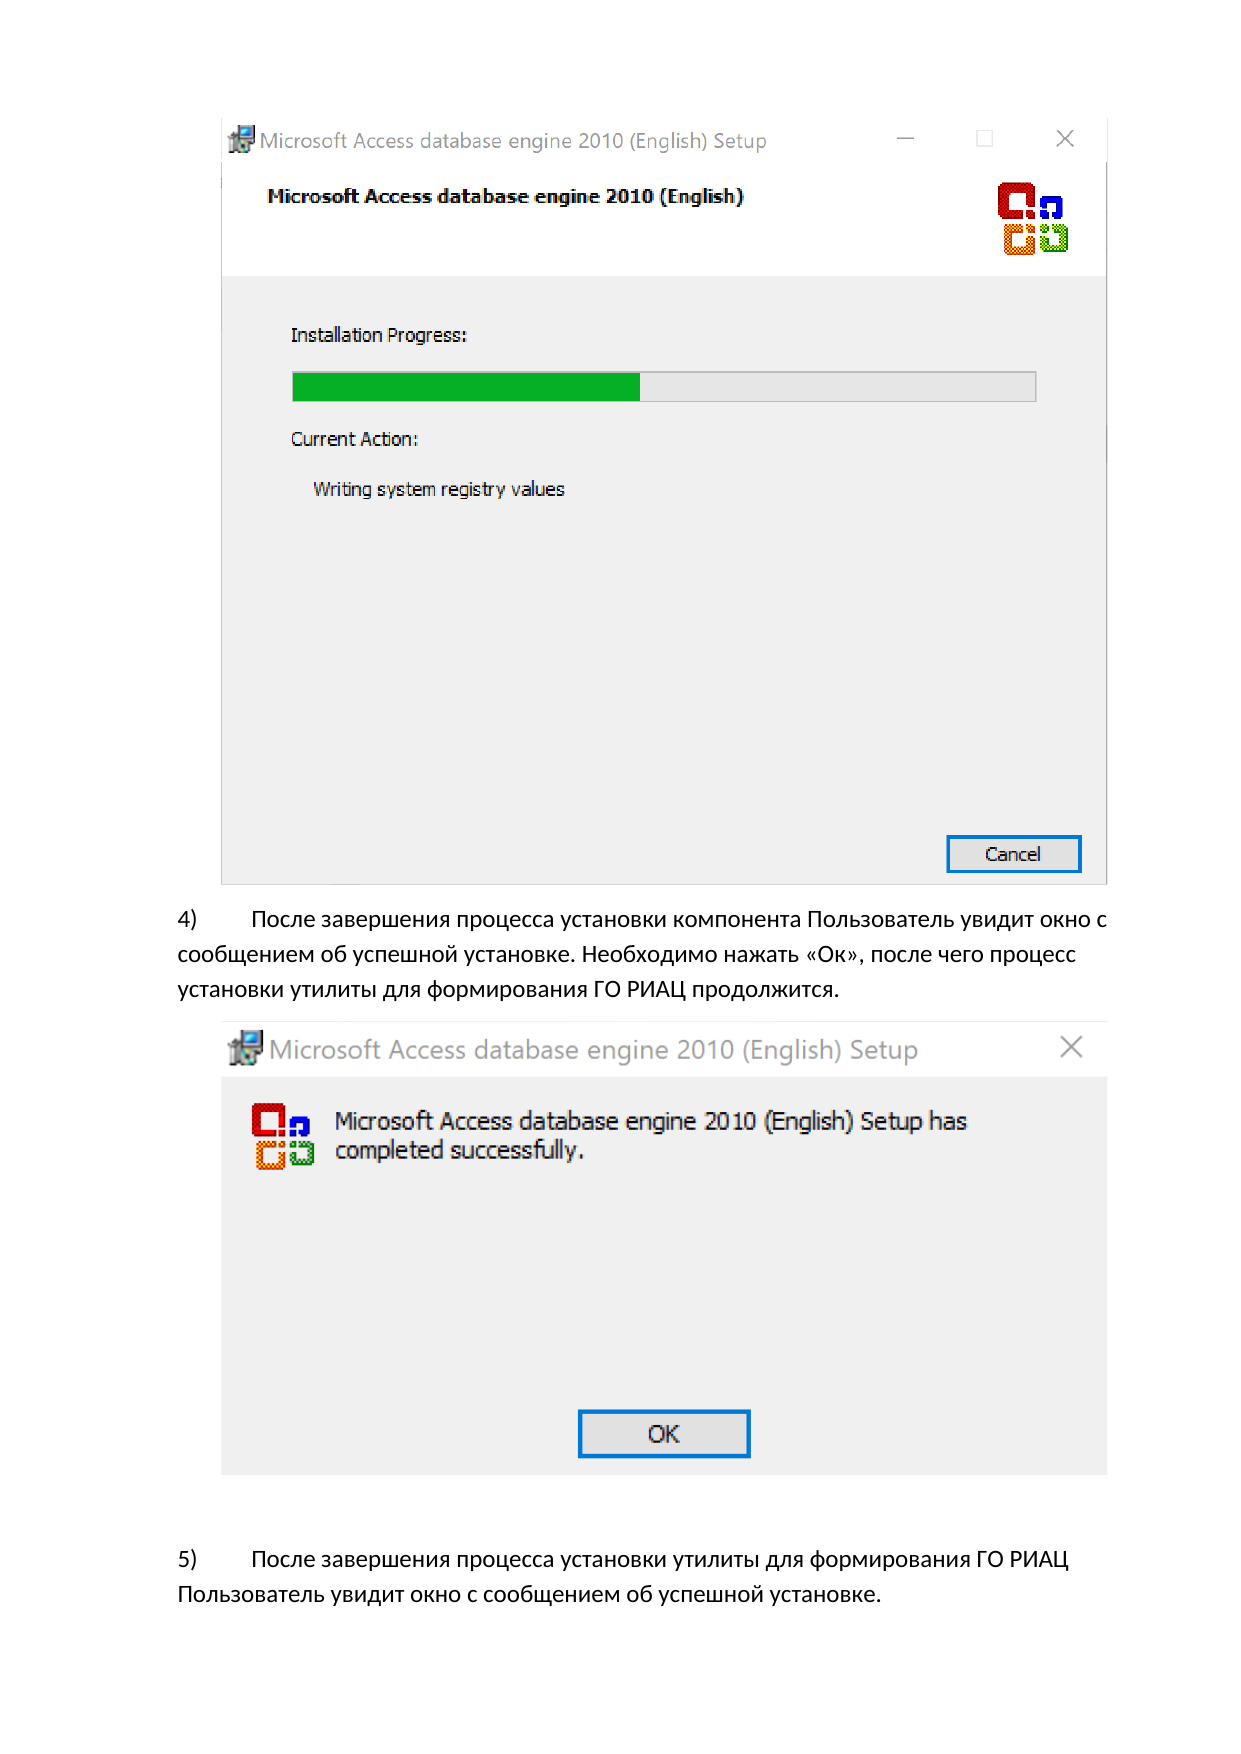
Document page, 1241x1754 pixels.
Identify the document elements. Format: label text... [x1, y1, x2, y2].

picture [221, 1021, 1108, 1475]
picture [221, 118, 1108, 885]
list После завершения процесса установки утилиты для формирования ГО РИАЦ Пользователь увидит окно с сообщением об успешной установке. [177, 1543, 1152, 1609]
list После завершения процесса установки компонента Пользователь увидит окно с сообщением об успешной установке. Необходимо нажать «Ок», после чего процесс установки утилиты для формирования ГО РИАЦ продолжится. [177, 903, 1152, 1004]
